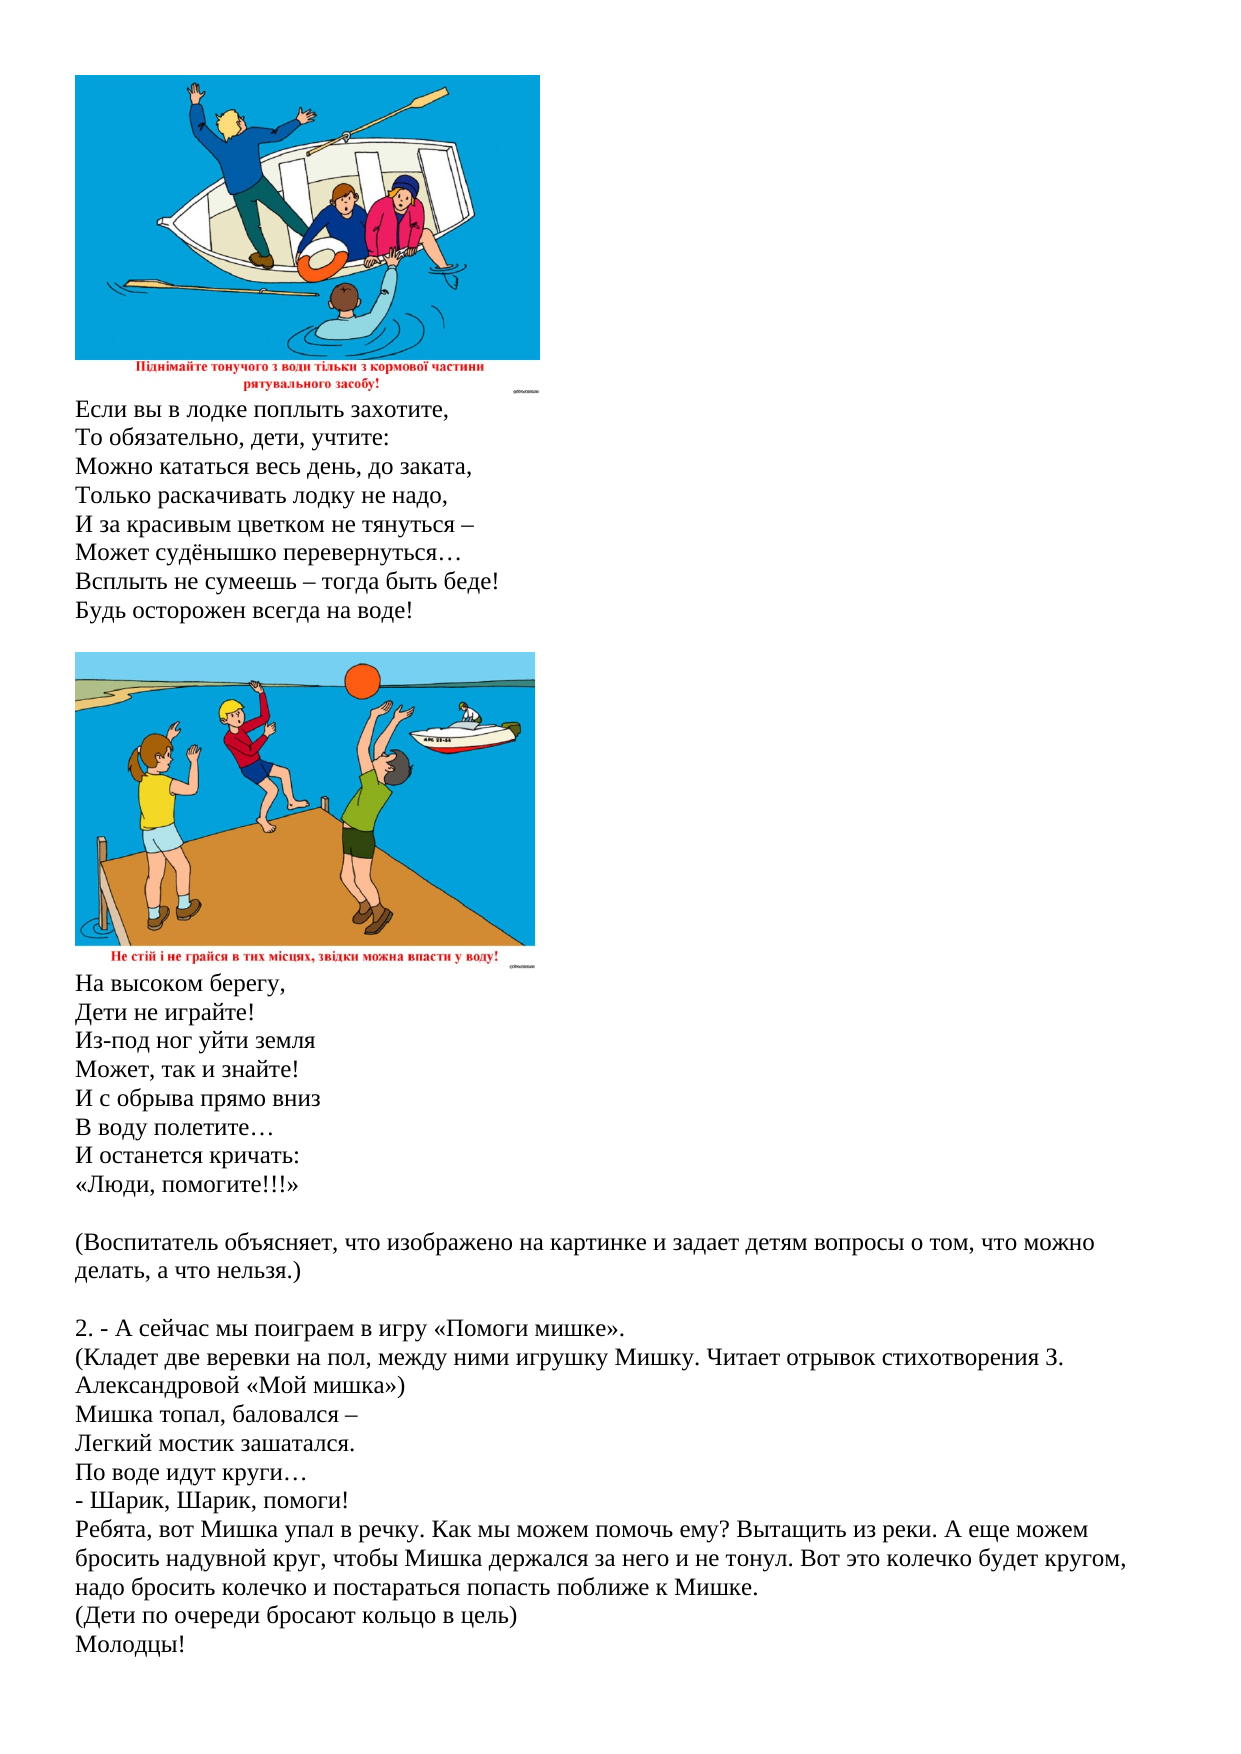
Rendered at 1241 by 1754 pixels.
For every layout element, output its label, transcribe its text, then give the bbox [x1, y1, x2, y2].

text Ребята, вот Мишка упал в речку. Как мы можем помочь ему? Вытащить из реки. А еще можем бросить надувной круг, чтобы Мишка держался за него и не тонул. Вот это колечко будет кругом, надо бросить колечко и постараться попасть поближе к Мишке. [75, 1514, 1165, 1601]
text Легкий мостик зашатался. [75, 1428, 1165, 1457]
text На высоком берегу, Дети не играйте! Из-под ног уйти земля Может, так и знайте! И с обрыва прямо вниз В воду полетите… И останется кричать: «Люди, помогите!!!» [75, 968, 1165, 1198]
text Мишка топал, баловался – [75, 1399, 1165, 1428]
text По воде идут круги… [75, 1457, 1165, 1486]
picture [158, 85, 474, 341]
text (Дети по очереди бросают кольцо в цель) [75, 1601, 1165, 1629]
text (Воспитатель объясняет, что изображено на картинке и задает детям вопросы о том, что можно делать, а что нельзя.) [75, 1227, 1165, 1284]
picture [75, 359, 540, 394]
text - Шарик, Шарик, помоги! [75, 1486, 1165, 1514]
picture [410, 702, 521, 754]
text 2. - А сейчас мы поиграем в игру «Помоги мишке». [75, 1313, 1165, 1342]
text (Кладет две веревки на пол, между ними игрушку Мишку. Читает отрывок стихотворения З. Александровой «Мой мишка») [75, 1342, 1165, 1399]
picture [75, 652, 536, 969]
picture [125, 279, 315, 296]
text Если вы в лодке поплыть захотите, То обязательно, дети, учтите: Можно кататься весь день, до заката, Только раскачивать лодку не надо, И за красивым цветком не тянуться – Может судёнышко перевернуться… Всплыть не сумеешь – тогда быть беде! Будь осторожен всегда на воде! [75, 394, 1165, 624]
text Молодцы! [75, 1629, 1165, 1658]
